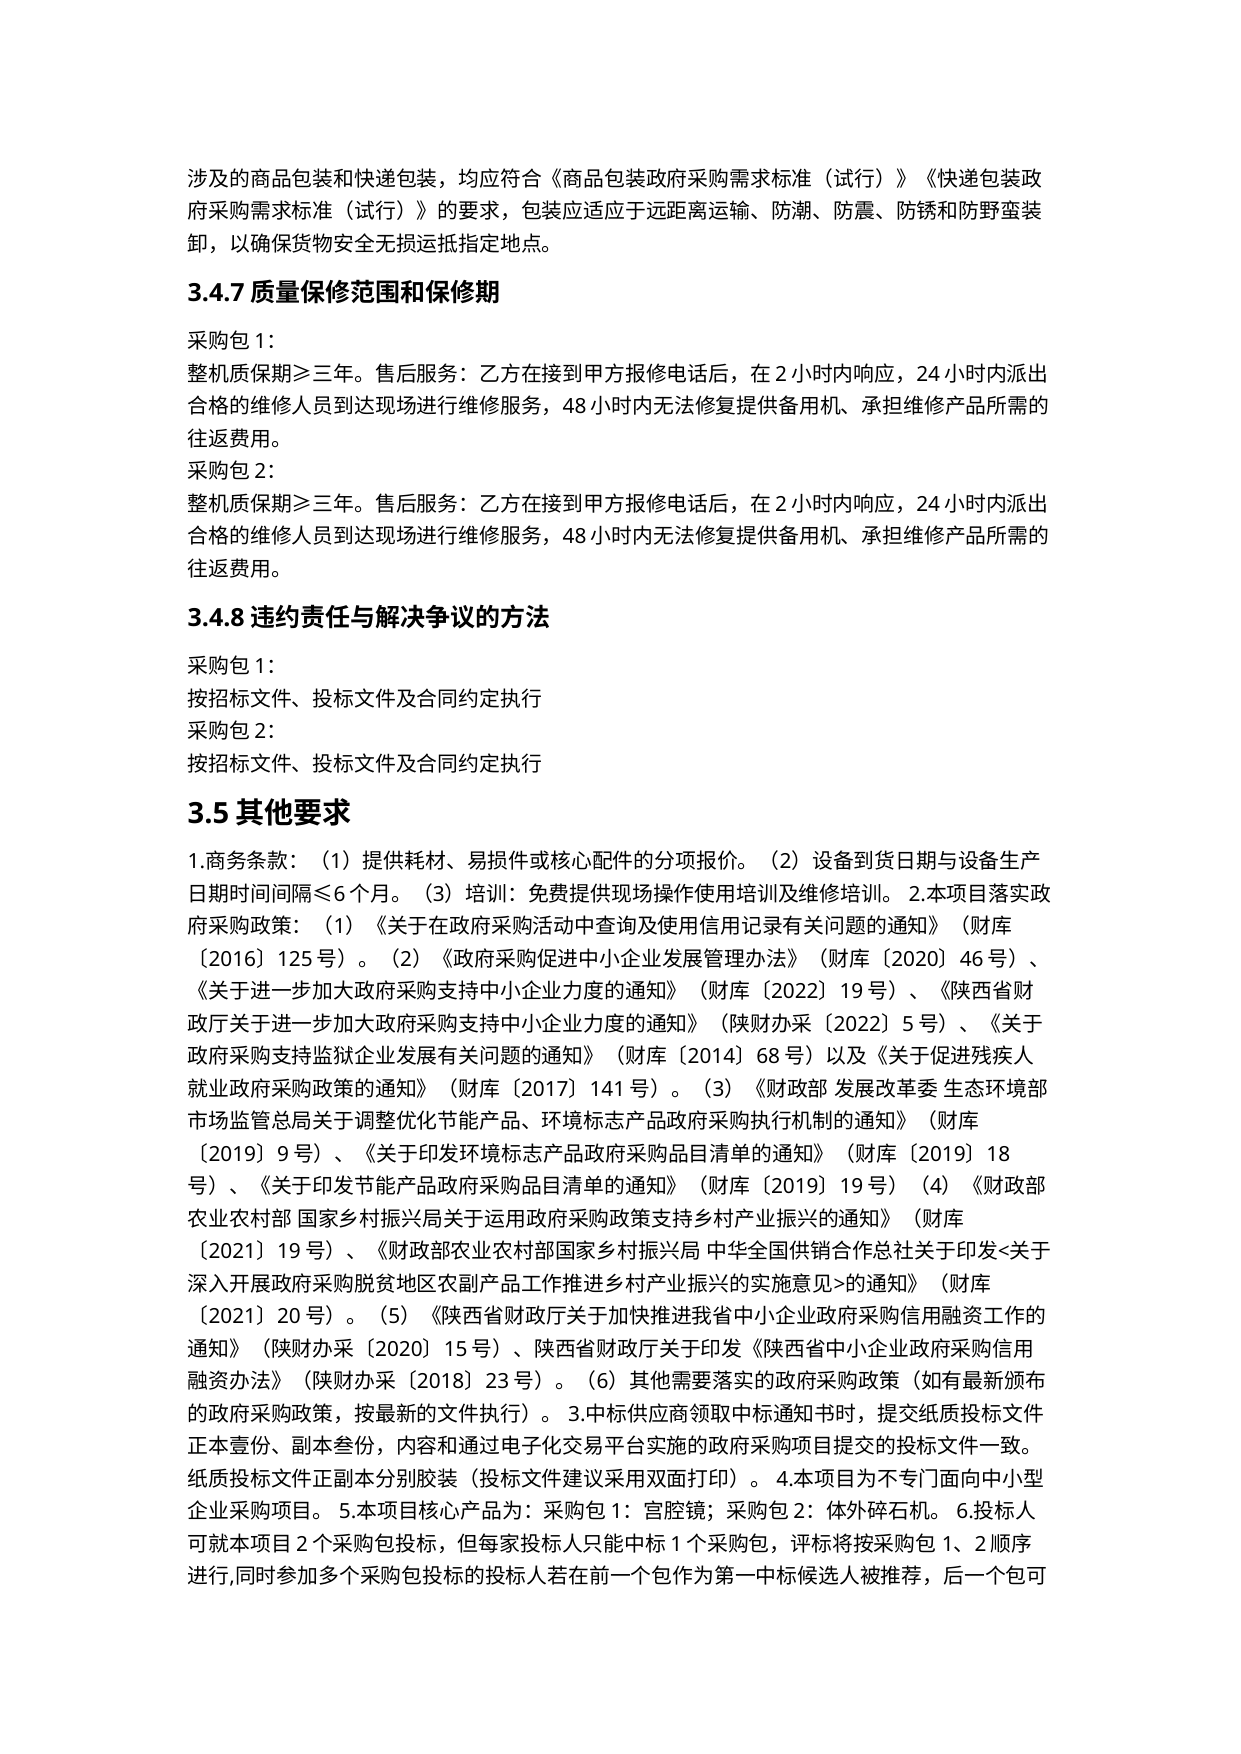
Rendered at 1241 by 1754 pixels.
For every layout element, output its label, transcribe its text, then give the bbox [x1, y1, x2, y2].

text 3.5其他要求 [187, 779, 1053, 844]
text 采购包1： [187, 324, 1053, 357]
text 采购包2： [187, 714, 1053, 747]
text 整机质保期≥三年。售后服务：乙方在接到甲方报修电话后，在2小时内响应，24小时内派出合格的维修人员到达现场进行维修服务，48小时内无法修复提供备用机、承担维修产品所需的往返费用。 [187, 357, 1053, 454]
text 采购包2： [187, 454, 1053, 487]
text 3.4.7质量保修范围和保修期 [187, 259, 1053, 324]
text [187, 162, 1053, 259]
text 整机质保期≥三年。售后服务：乙方在接到甲方报修电话后，在2小时内响应，24小时内派出合格的维修人员到达现场进行维修服务，48小时内无法修复提供备用机、承担维修产品所需的往返费用。 [187, 487, 1053, 584]
text 采购包1： [187, 649, 1053, 682]
text 按招标文件、投标文件及合同约定执行 [187, 747, 1053, 779]
text 3.4.8违约责任与解决争议的方法 [187, 584, 1053, 649]
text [187, 844, 1053, 1592]
text 按招标文件、投标文件及合同约定执行 [187, 682, 1053, 714]
